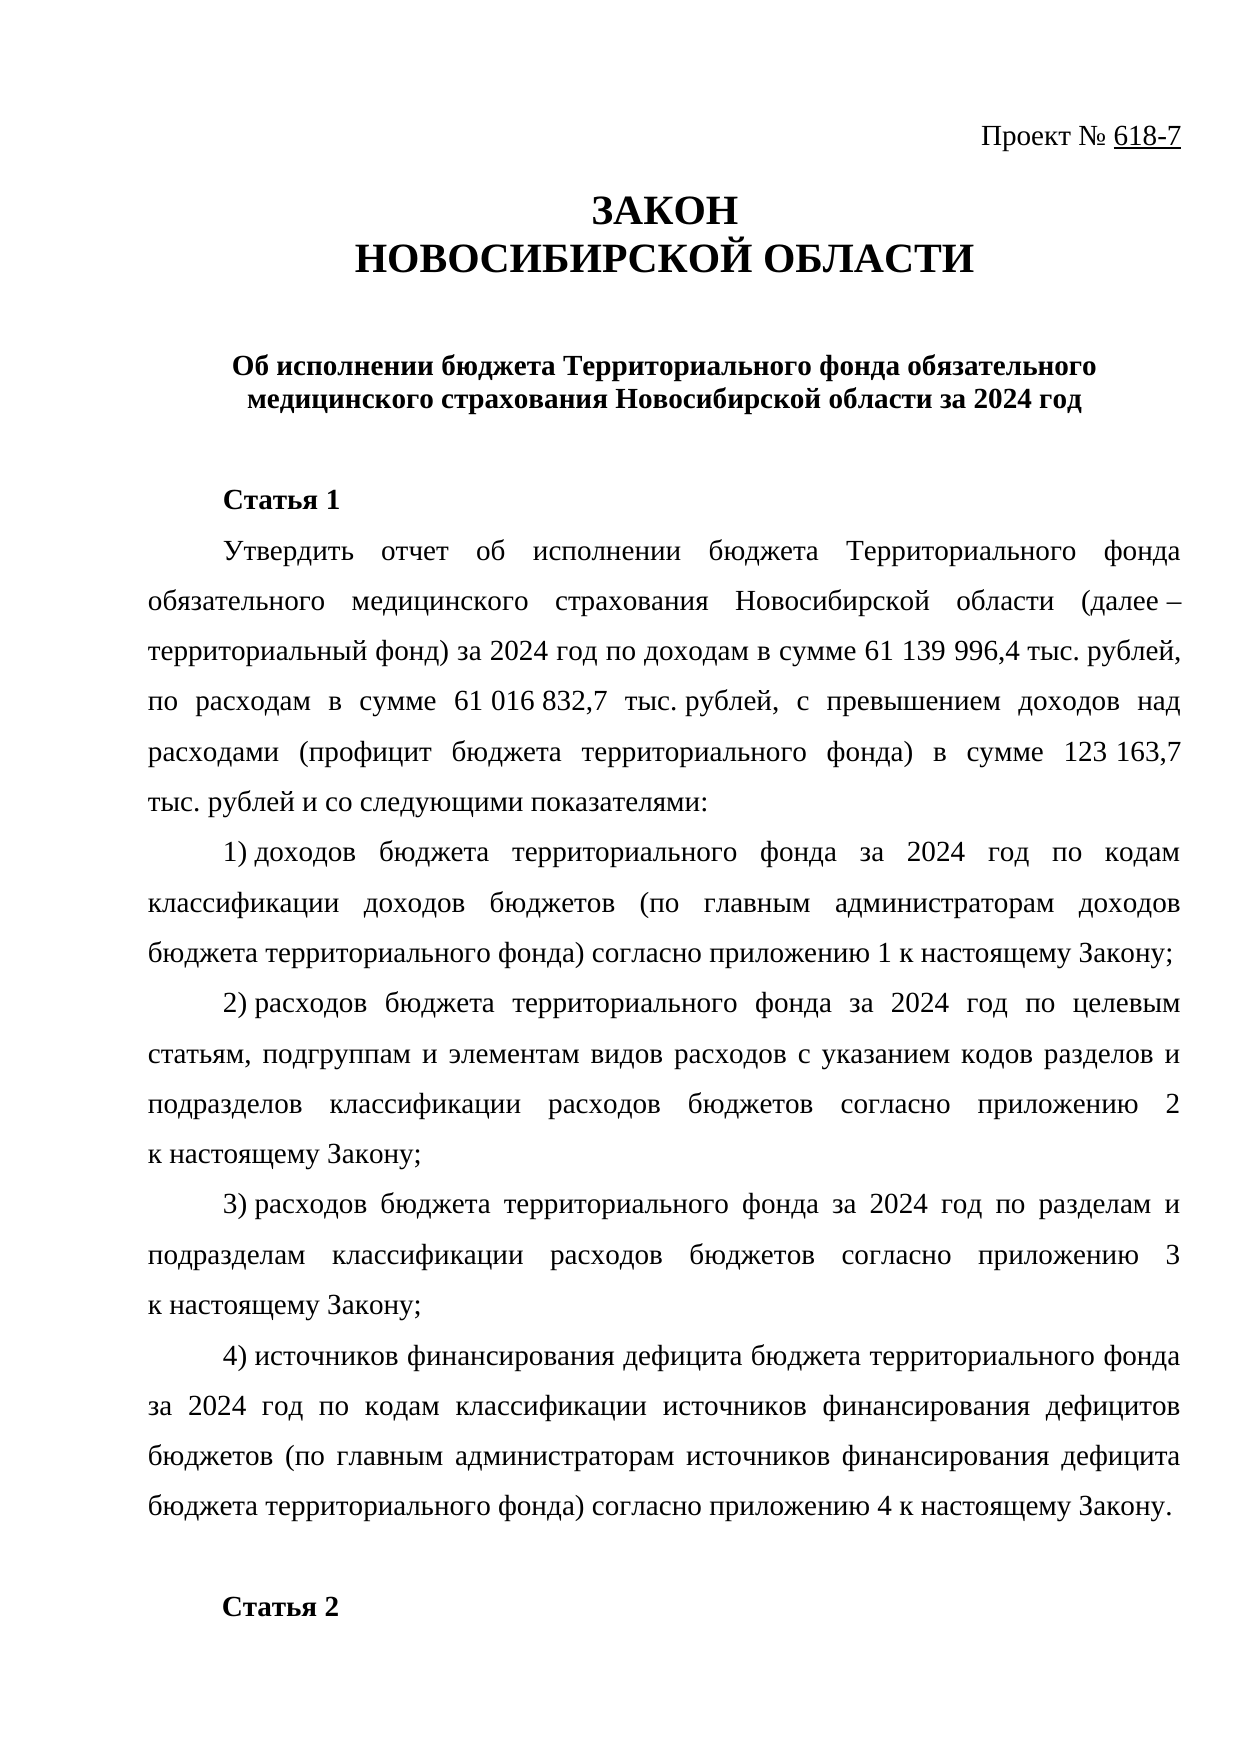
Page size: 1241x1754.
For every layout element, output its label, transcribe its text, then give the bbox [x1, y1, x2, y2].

text Утвердить отчет об исполнении бюджета Территориального фонда обязательного медицинского страхования Новосибирской области (далее – территориальный фонд) за 2024 год по доходам в сумме 61 139 996,4 тыс. рублей, по расходам в сумме 61 016 832,7 тыс. рублей, с превышением доходов над расходами (профицит бюджета территориального фонда) в сумме 123 163,7 тыс. рублей и со следующими показателями: [148, 533, 1181, 818]
text Статья 2 [148, 1589, 1181, 1623]
subtitle НОВОСИБИРСКОЙ ОБЛАСТИ [148, 233, 1181, 281]
subtitle Об исполнении бюджета Территориального фонда обязательного медицинского страхования Новосибирской области за 2024 год [148, 348, 1181, 415]
text 3) расходов бюджета территориального фонда за 2024 год по разделам и подразделам классификации расходов бюджетов согласно приложению 3 к настоящему Закону; [148, 1187, 1181, 1321]
text 2) расходов бюджета территориального фонда за 2024 год по целевым статьям, подгруппам и элементам видов расходов с указанием кодов разделов и подразделов классификации расходов бюджетов согласно приложению 2 к настоящему Закону; [148, 985, 1181, 1170]
subtitle ЗАКОН [148, 185, 1181, 233]
subtitle Проект № 618-7 [148, 118, 1181, 152]
text Статья 1 [148, 482, 1181, 516]
text 4) источников финансирования дефицита бюджета территориального фонда за 2024 год по кодам классификации источников финансирования дефицитов бюджетов (по главным администраторам источников финансирования дефицита бюджета территориального фонда) согласно приложению 4 к настоящему Закону. [148, 1338, 1181, 1522]
text 1) доходов бюджета территориального фонда за 2024 год по кодам классификации доходов бюджетов (по главным администраторам доходов бюджета территориального фонда) согласно приложению 1 к настоящему Закону; [148, 834, 1181, 969]
